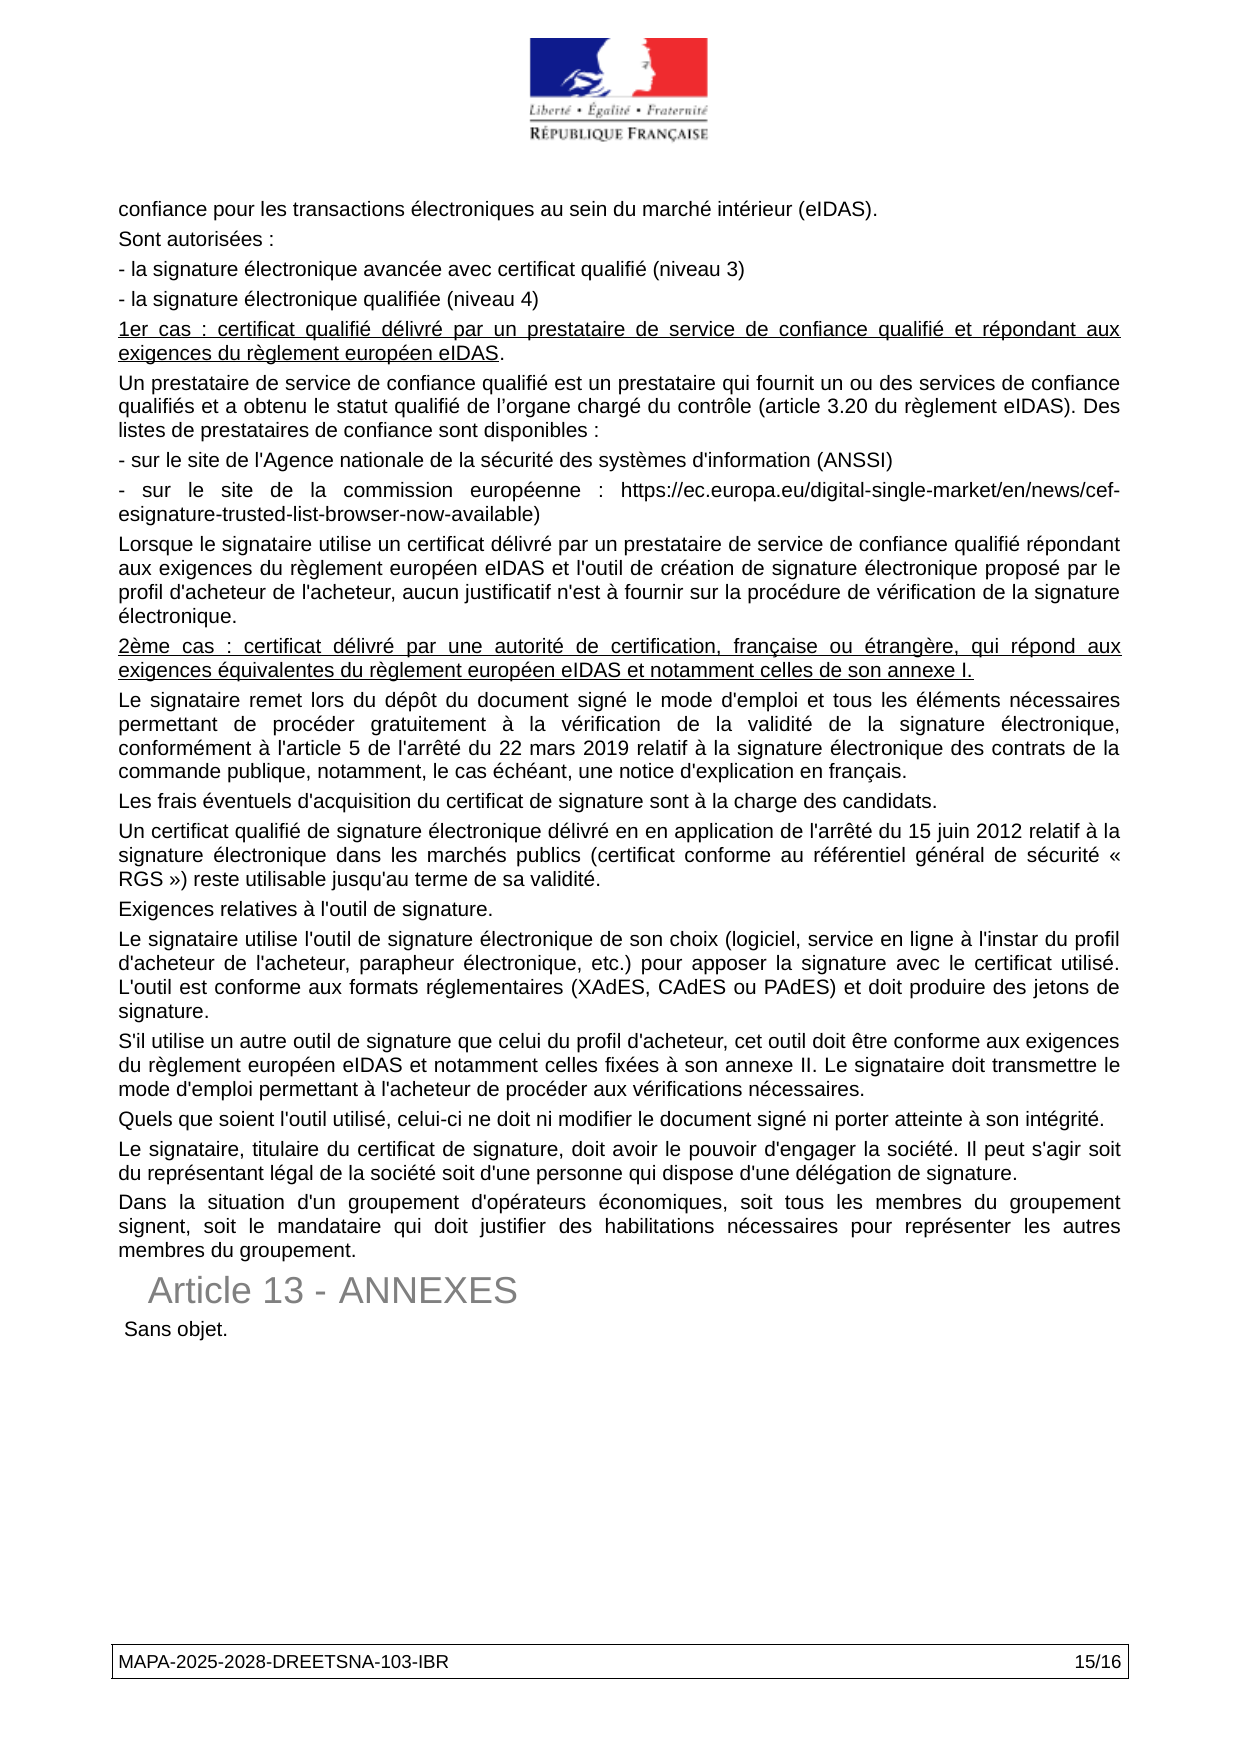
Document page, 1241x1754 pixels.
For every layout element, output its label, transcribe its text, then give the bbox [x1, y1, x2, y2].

text Le signataire, titulaire du certificat de signature, doit avoir le pouvoir d'engager la société. Il peut s'agir soit du représentant légal de la société soit d'une personne qui dispose d'une délégation de signature. [118, 1136, 1122, 1184]
text - la signature électronique qualifiée (niveau 4) [118, 287, 1122, 311]
picture [529, 38, 711, 145]
text - sur le site de l'Agence nationale de la sécurité des systèmes d'information (ANSSI) [118, 448, 1122, 472]
text Lorsque le signataire utilise un certificat délivré par un prestataire de service de confiance qualifié répondant aux exigences du règlement européen eIDAS et l'outil de création de signature électronique proposé par le profil d'acheteur de l'acheteur, aucun justificatif n'est à fournir sur la procédure de vérification de la signature électronique. [118, 532, 1122, 628]
text Quels que soient l'outil utilisé, celui-ci ne doit ni modifier le document signé ni porter atteinte à son intégrité. [118, 1106, 1122, 1130]
text Un prestataire de service de confiance qualifié est un prestataire qui fournit un ou des services de confiance qualifiés et a obtenu le statut qualifié de l’organe chargé du contrôle (article 3.20 du règlement eIDAS). Des listes de prestataires de confiance sont disponibles : [118, 370, 1122, 442]
text 1er cas : certificat qualifié délivré par un prestataire de service de confiance qualifié et répondant aux exigences du règlement européen eIDAS. [118, 316, 1122, 364]
text Sont autorisées : [118, 227, 1122, 251]
subtitle ANNEXES [118, 1268, 1122, 1311]
text Le signataire remet lors du dépôt du document signé le mode d'emploi et tous les éléments nécessaires permettant de procéder gratuitement à la vérification de la validité de la signature électronique, conformément à l'article 5 de l'arrêté du 22 mars 2019 relatif à la signature électronique des contrats de la commande publique, notamment, le cas échéant, une notice d'explication en français. [118, 687, 1122, 783]
text 2ème cas : certificat délivré par une autorité de certification, française ou étrangère, qui répond aux exigences équivalentes du règlement européen eIDAS et notamment celles de son annexe I. [118, 634, 1122, 655]
text Les frais éventuels d'acquisition du certificat de signature sont à la charge des candidats. [118, 789, 1122, 813]
text S'il utilise un autre outil de signature que celui du profil d'acheteur, cet outil doit être conforme aux exigences du règlement européen eIDAS et notamment celles fixées à son annexe II. Le signataire doit transmettre le mode d'emploi permettant à l'acheteur de procéder aux vérifications nécessaires. [118, 1029, 1122, 1101]
text - sur le site de la commission européenne : https://ec.europa.eu/digital-single-market/en/news/cef-esignature-trusted-list-browser-now-available) [118, 478, 1122, 526]
text Dans la situation d'un groupement d'opérateurs économiques, soit tous les membres du groupement signent, soit le mandataire qui doit justifier des habilitations nécessaires pour représenter les autres membres du groupement. [118, 1190, 1122, 1262]
text Exigences relatives à l'outil de signature. [118, 897, 1122, 921]
text Le signataire utilise l'outil de signature électronique de son choix (logiciel, service en ligne à l'instar du profil d'acheteur de l'acheteur, parapheur électronique, etc.) pour apposer la signature avec le certificat utilisé. L'outil est conforme aux formats réglementaires (XAdES, CAdES ou PAdES) et doit produire des jetons de signature. [118, 927, 1122, 1023]
text - la signature électronique avancée avec certificat qualifié (niveau 3) [118, 257, 1122, 281]
text Sans objet. [118, 1317, 1122, 1341]
text 2ème cas : certificat délivré par une autorité de certification, française ou étrangère, qui répond aux exigences équivalentes du règlement européen eIDAS et notamment celles de son annexe I. [118, 656, 1122, 682]
text Un certificat qualifié de signature électronique délivré en en application de l'arrêté du 15 juin 2012 relatif à la signature électronique dans les marchés publics (certificat conforme au référentiel général de sécurité « RGS ») reste utilisable jusqu'au terme de sa validité. [118, 819, 1122, 891]
